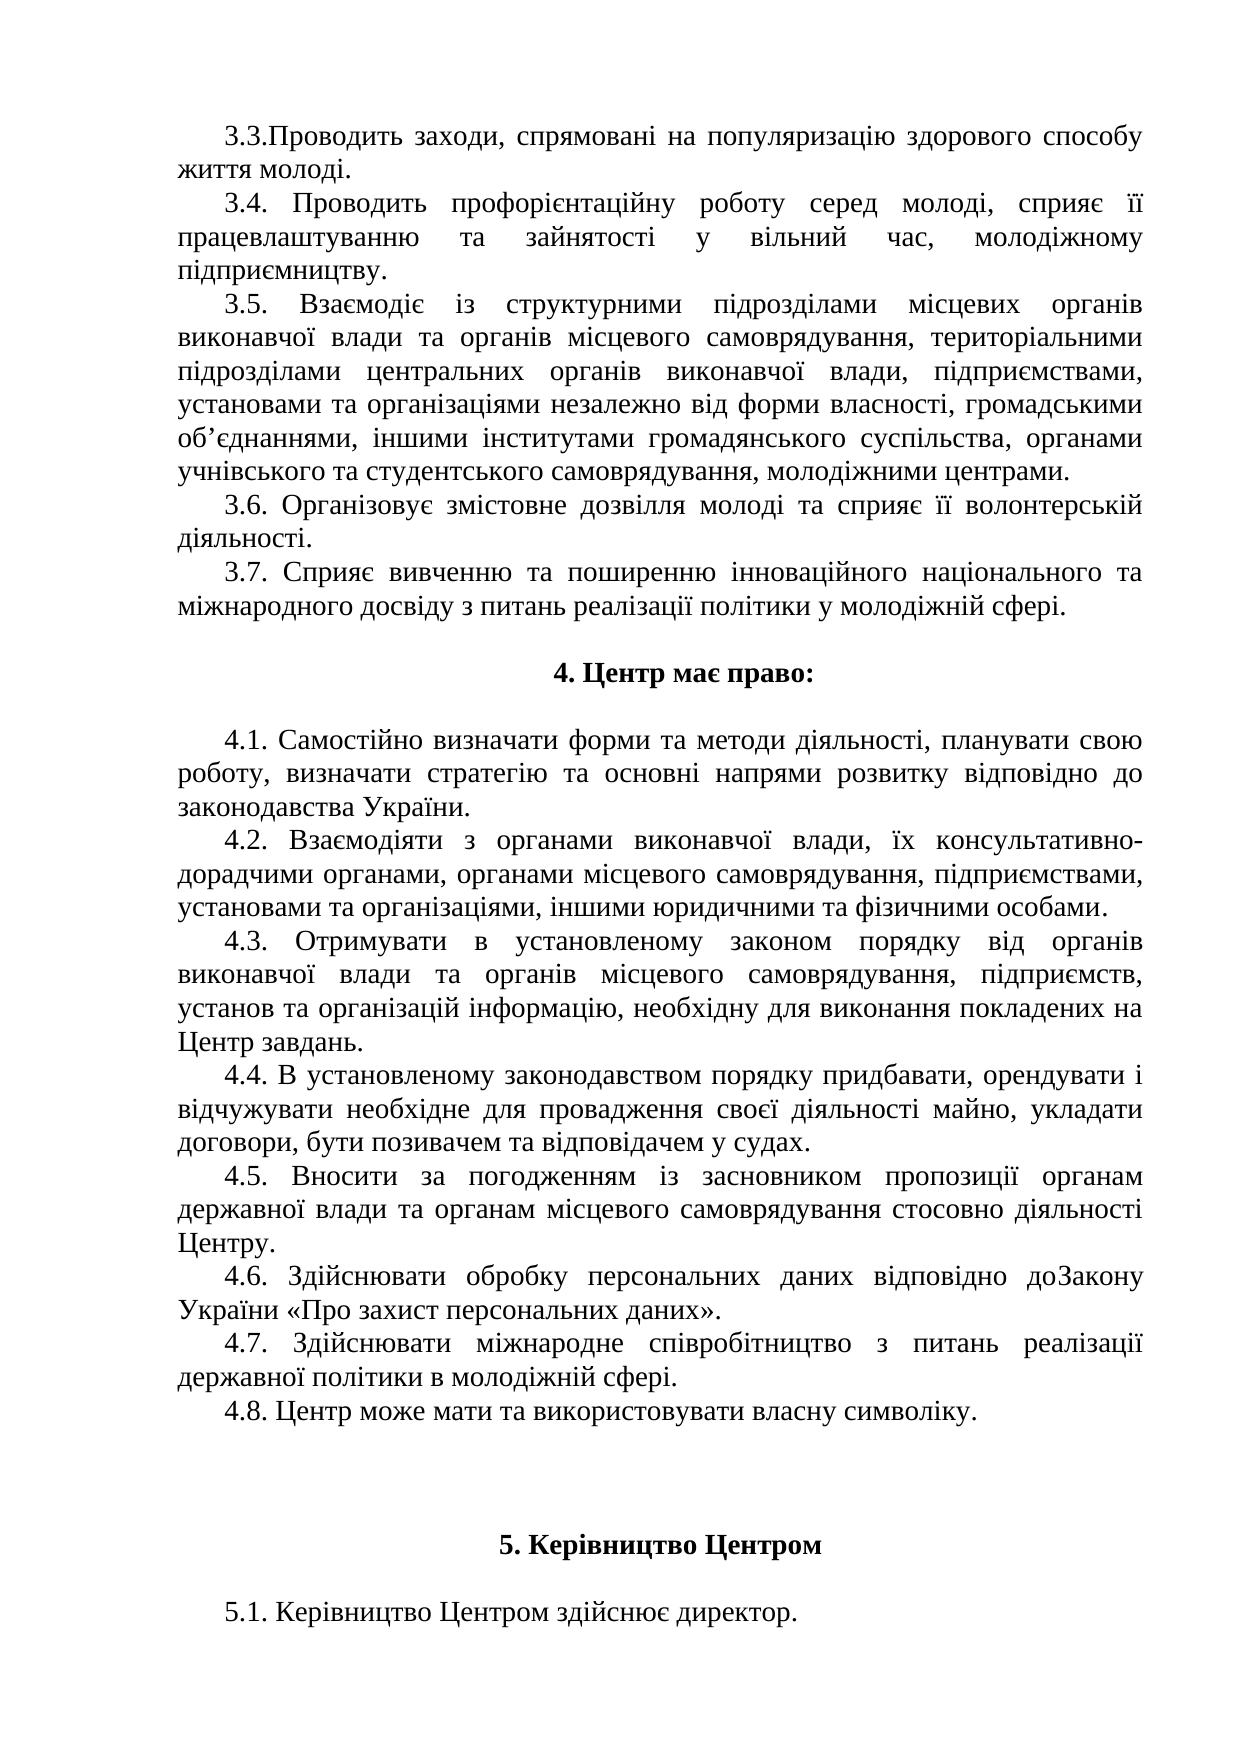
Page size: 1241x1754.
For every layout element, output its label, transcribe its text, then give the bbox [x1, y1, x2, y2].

text 5. Керівництво Центром [224, 1527, 1097, 1560]
text 3.5. Взаємодіє із структурними підрозділами місцевих органів виконавчої влади та органів місцевого самоврядування, територіальними підрозділами центральних органів виконавчої влади, підприємствами, установами та організаціями незалежно від форми власності, громадськими об’єднаннями, іншими інститутами громадянського суспільства, органами учнівського та студентського самоврядування, молодіжними центрами. [177, 286, 1144, 487]
text 4.1. Самостійно визначати форми та методи діяльності, планувати свою роботу, визначати стратегію та основні напрями розвитку відповідно до законодавства України. [177, 722, 1144, 822]
text 3.6. Організовує змістовне дозвілля молоді та сприяє її волонтерській діяльності. [177, 487, 1144, 554]
text 4.7. Здійснювати міжнародне співробітництво з питань реалізації державної політики в молодіжній сфері. [177, 1326, 1144, 1393]
text 4.2. Взаємодіяти з органами виконавчої влади, їх консультативно-дорадчими органами, органами місцевого самоврядування, підприємствами, установами та організаціями, іншими юридичними та фізичними особами. [177, 822, 1144, 923]
text 3.4. Проводить профорієнтаційну роботу серед молоді, сприяє її працевлаштуванню та зайнятості у вільний час, молодіжному підприємництву. [177, 185, 1144, 286]
text 5.1. Керівництво Центром здійснює директор. [177, 1594, 1144, 1627]
text 4. Центр має право: [177, 655, 1144, 688]
text 4.4. В установленому законодавством порядку придбавати, орендувати і відчужувати необхідне для провадження своєї діяльності майно, укладати договори, бути позивачем та відповідачем у судах. [177, 1057, 1144, 1158]
text 4.5. Вносити за погодженням із засновником пропозиції органам державної влади та органам місцевого самоврядування стосовно діяльності Центру. [177, 1158, 1144, 1258]
text 4.6. Здійснювати обробку персональних даних відповідно доЗакону України «Про захист персональних даних». [177, 1258, 1144, 1326]
text 4.8. Центр може мати та використовувати власну символіку. [177, 1393, 1144, 1426]
text 3.3.Проводить заходи, спрямовані на популяризацію здорового способу життя молоді. [177, 118, 1144, 185]
text 4.3. Отримувати в установленому законом порядку від органів виконавчої влади та органів місцевого самоврядування, підприємств, установ та організацій інформацію, необхідну для виконання покладених на Центр завдань. [177, 923, 1144, 1057]
text 3.7. Сприяє вивченню та поширенню інноваційного національного та міжнародного досвіду з питань реалізації політики у молодіжній сфері. [177, 554, 1144, 621]
